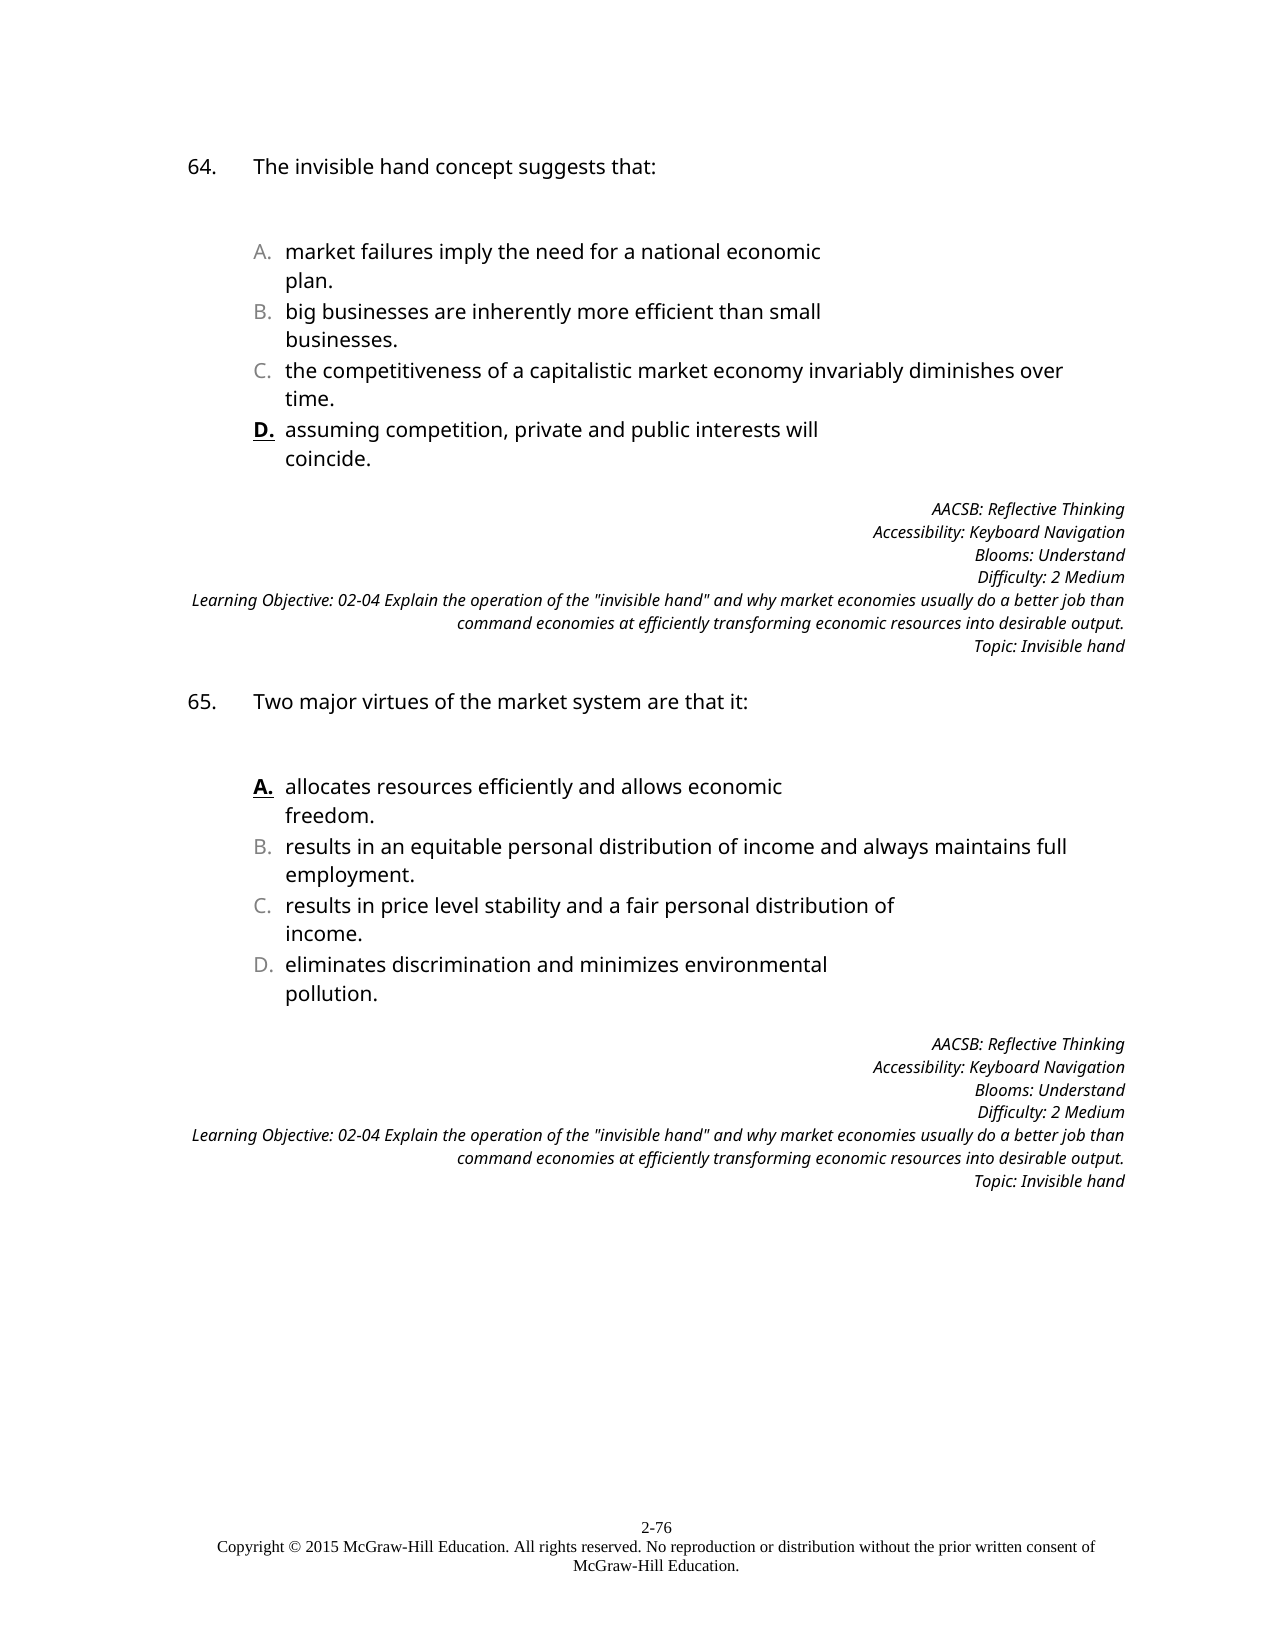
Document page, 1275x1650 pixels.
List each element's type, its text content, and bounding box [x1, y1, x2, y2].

table_header 64. [188, 153, 253, 472]
table_header 65. [188, 688, 253, 1007]
table_header AACSB: Reflective Thinking Accessibility: Keyboard Navigation Blooms: Understand Difficulty: 2 Medium Learning Objective: 02-04 Explain the operation of the "invisible hand" and why market economies usually do a better job than command economies at efficiently transforming economic resources into desirable output. Topic: Invisible hand [188, 498, 1125, 685]
table_header The invisible hand concept suggests that: [253, 153, 1125, 472]
table_header AACSB: Reflective Thinking Accessibility: Keyboard Navigation Blooms: Understand Difficulty: 2 Medium Learning Objective: 02-04 Explain the operation of the "invisible hand" and why market economies usually do a better job than command economies at efficiently transforming economic resources into desirable output. Topic: Invisible hand [188, 1033, 1125, 1220]
table_header Two major virtues of the market system are that it: [253, 688, 1125, 1007]
